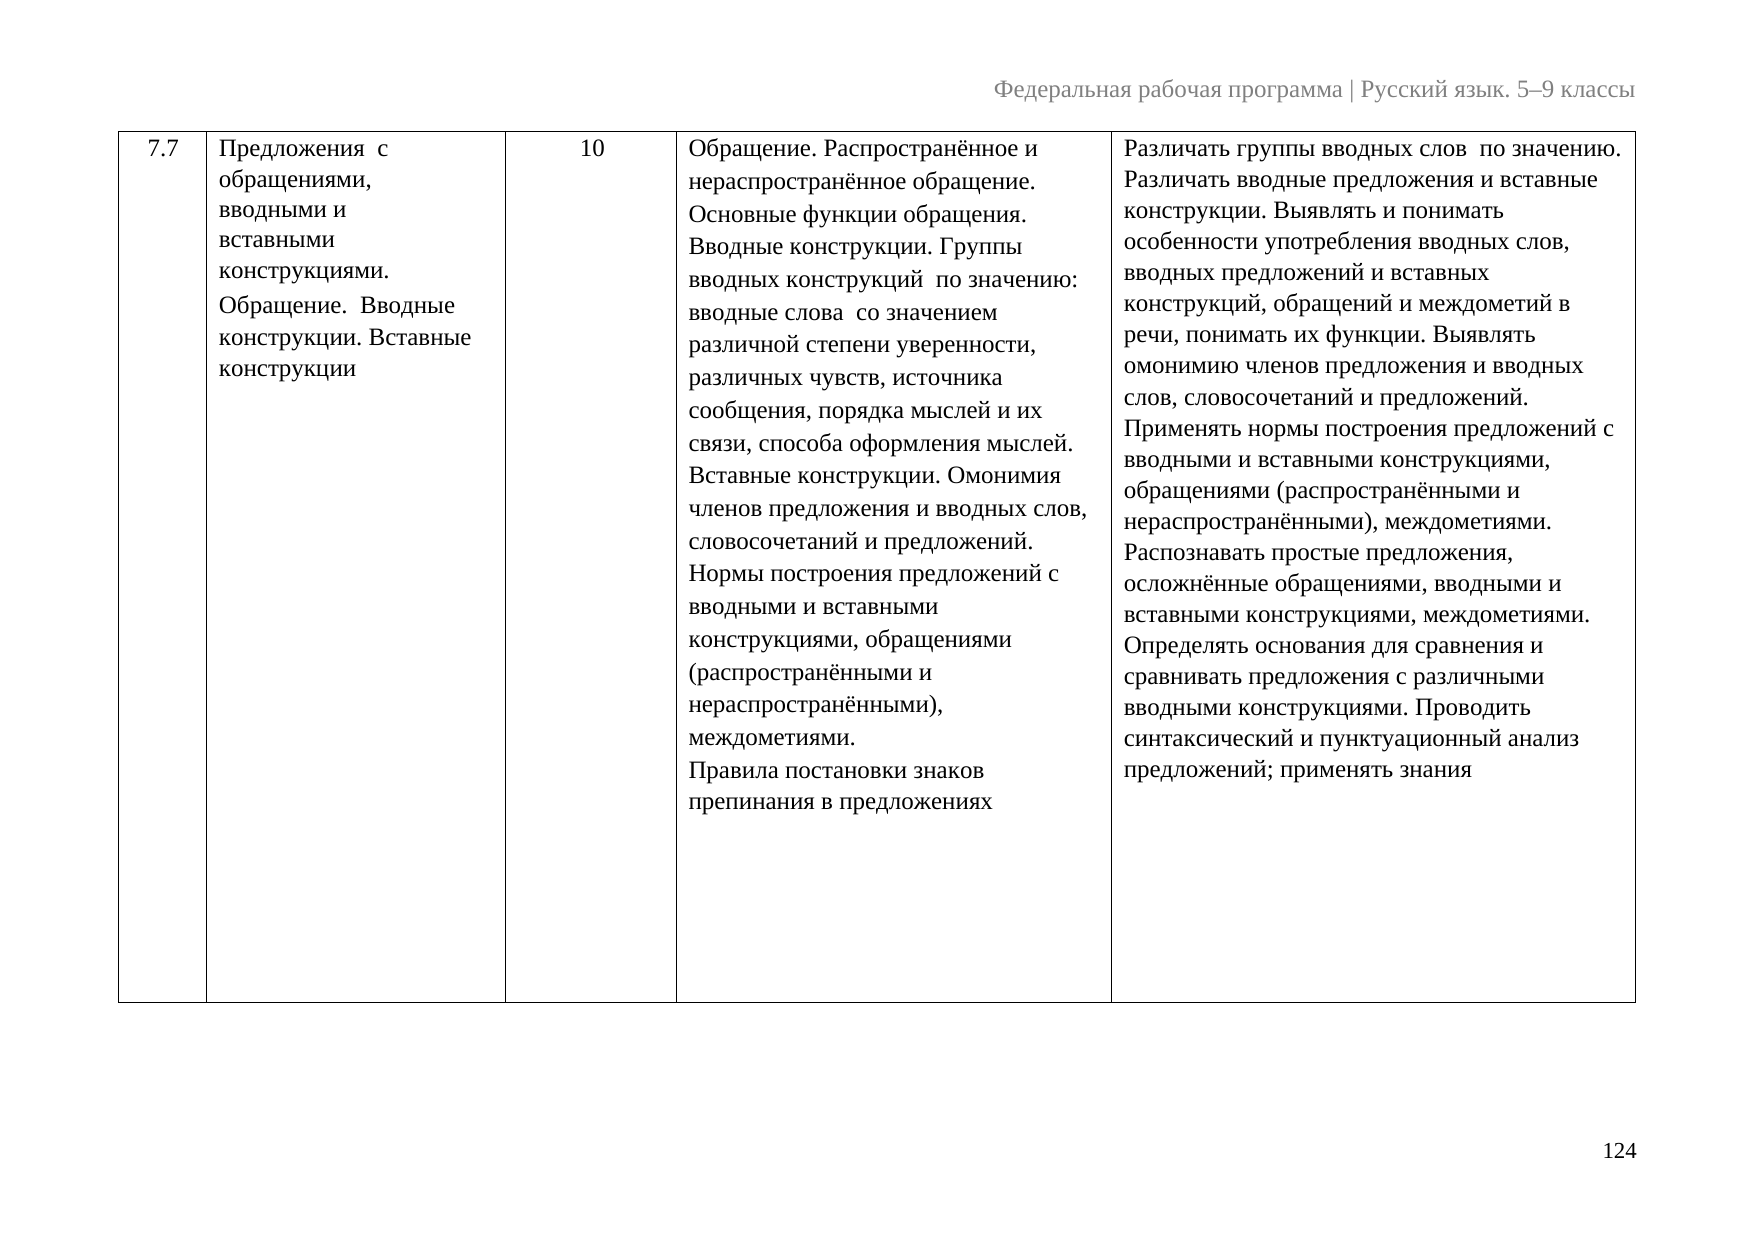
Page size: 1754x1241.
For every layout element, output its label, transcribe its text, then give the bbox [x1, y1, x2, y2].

table_cell Различать группы вводных слов по значению. Различать вводные предложения и вставные конструкции. Выявлять и понимать особенности употребления вводных слов, вводных предложений и вставных конструкций, обращений и междометий в речи, понимать их функции. Выявлять омонимию членов предложения и вводных слов, словосочетаний и предложений. Применять нормы построения предложений с вводными и вставными конструкциями, обращениями (распространёнными и нераспространёнными), междометиями. Распознавать простые предложения, осложнённые обращениями, вводными и вставными конструкциями, междометиями. Определять основания для сравнения и сравнивать предложения с различными вводными конструкциями. Проводить синтаксический и пунктуационный анализ предложений; применять знания [1112, 132, 1635, 1002]
table_cell Предложения с обращениями, вводными и вставными конструкциями. Обращение. Вводные конструкции. Вставные конструкции [207, 132, 505, 1002]
table_cell 10 [506, 132, 676, 1002]
table_cell 7.7 [119, 132, 206, 1002]
table_cell Обращение. Распространённое и нераспространённое обращение. Основные функции обращения. Вводные конструкции. Группы вводных конструкций по значению: вводные слова со значением различной степени уверенности, различных чувств, источника сообщения, порядка мыслей и их связи, способа оформления мыслей. Вставные конструкции. Омонимия членов предложения и вводных слов, словосочетаний и предложений. Нормы построения предложений с вводными и вставными конструкциями, обращениями (распространёнными и нераспространёнными), междометиями. Правила постановки знаков препинания в предложениях [677, 132, 1111, 1002]
